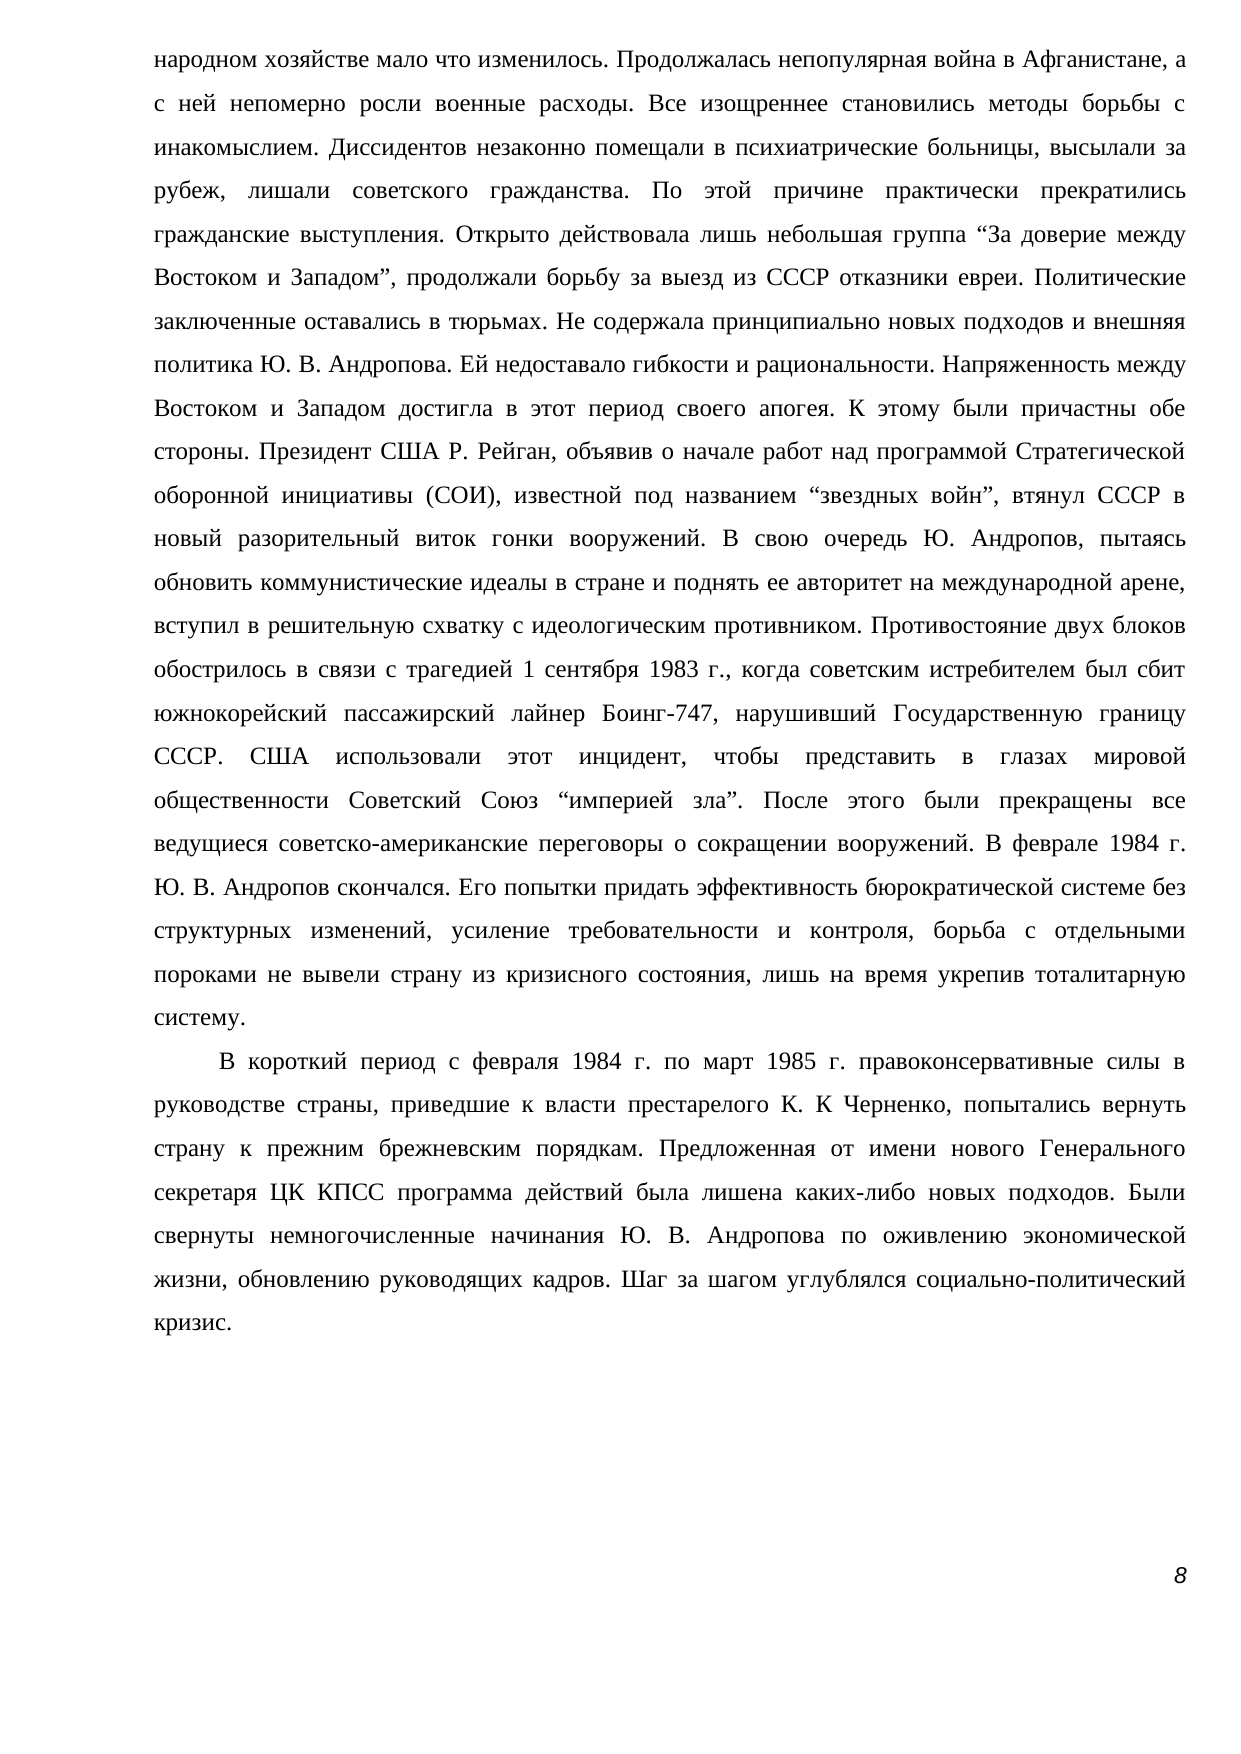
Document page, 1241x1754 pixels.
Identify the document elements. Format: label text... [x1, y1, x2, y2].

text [153, 44, 1187, 1031]
text В короткий период с февраля 1984 г. по март 1985 г. правоконсервативные силы в руководстве страны, приведшие к власти престарелого К. К Черненко, попытались вернуть страну к прежним брежневским порядкам. Предложенная от имени нового Генерального секретаря ЦК КПСС программа действий была лишена каких-либо новых подходов. Были свернуты немногочисленные начинания Ю. В. Андропова по оживлению экономической жизни, обновлению руководящих кадров. Шаг за шагом углублялся социально-политический кризис. [153, 1046, 1187, 1336]
